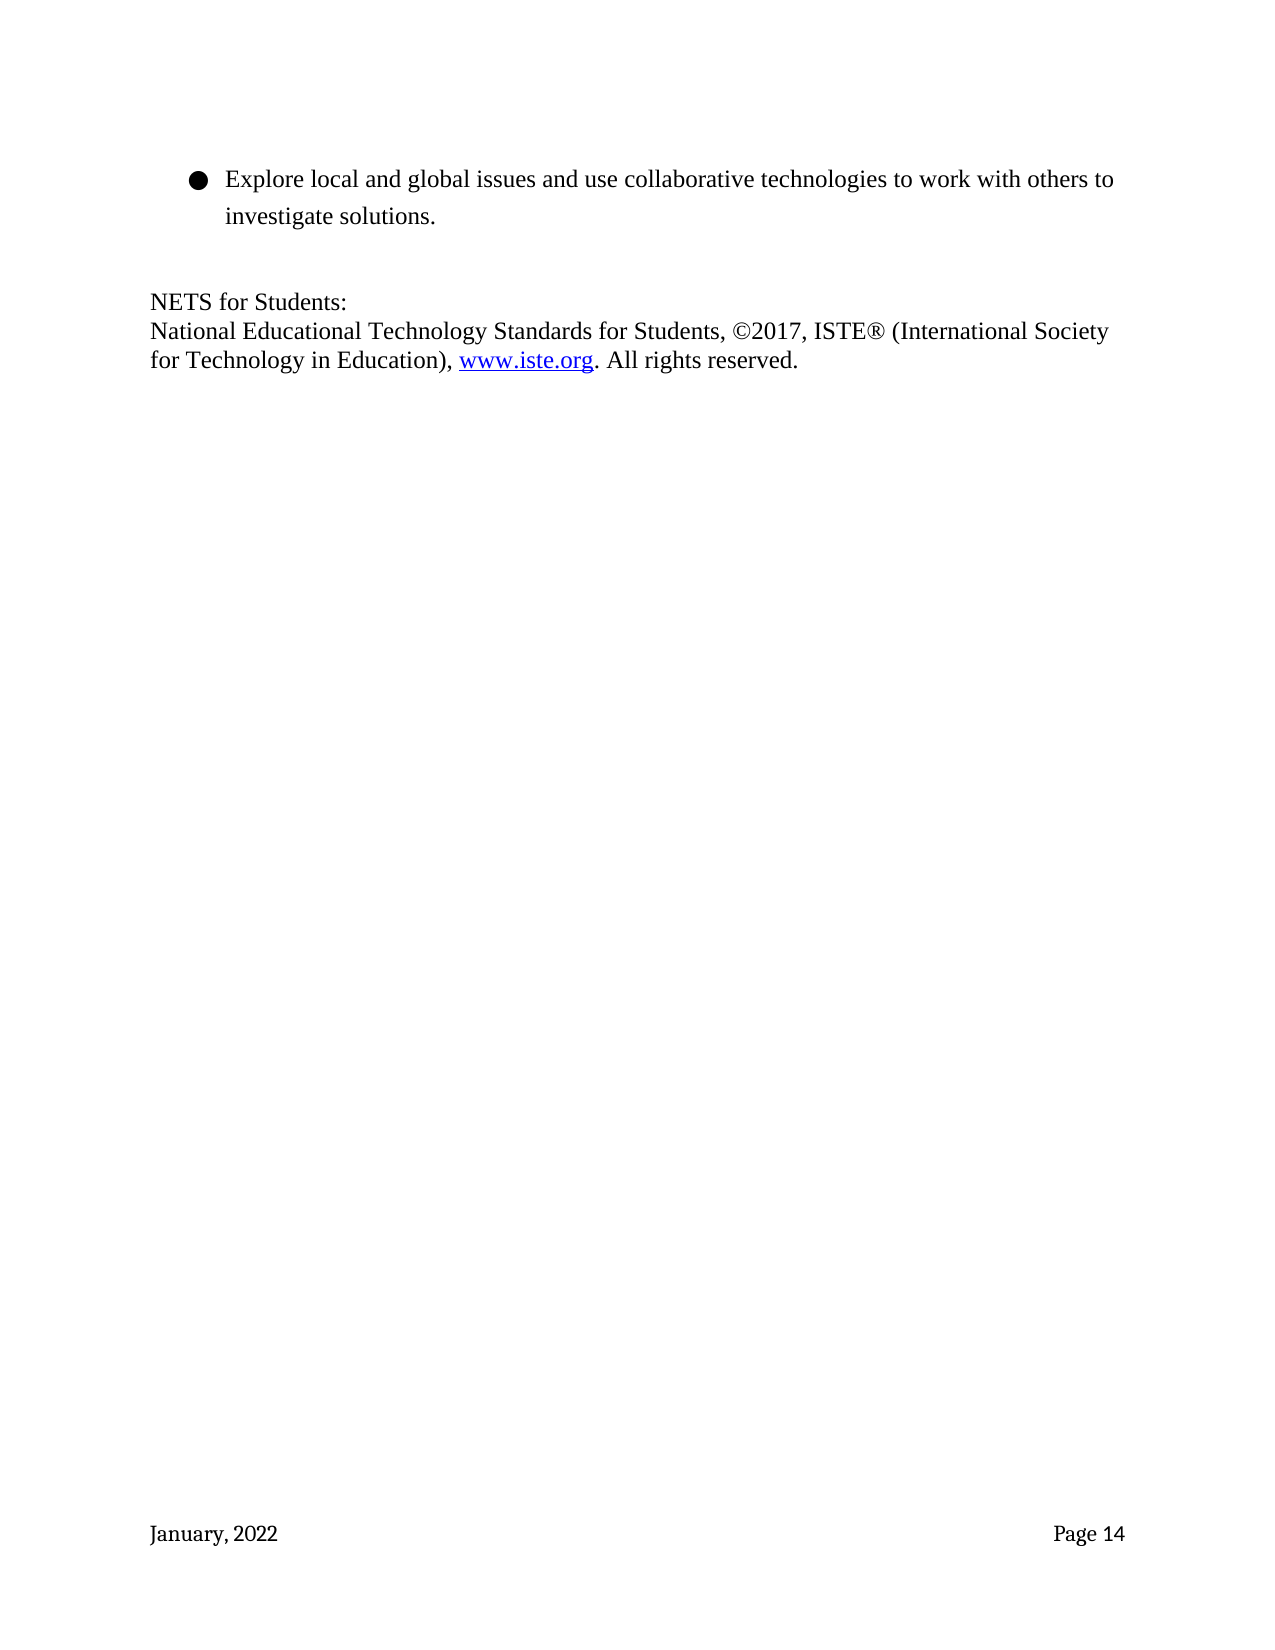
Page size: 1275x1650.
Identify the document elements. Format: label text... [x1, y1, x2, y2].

text National Educational Technology Standards for Students, ©2017, ISTE® (International Society for Technology in Education), www.iste.org. All rights reserved. [150, 316, 1125, 374]
list Explore local and global issues and use collaborative technologies to work with others to investigate solutions. [187, 150, 1125, 230]
text NETS for Students: [150, 287, 1125, 316]
